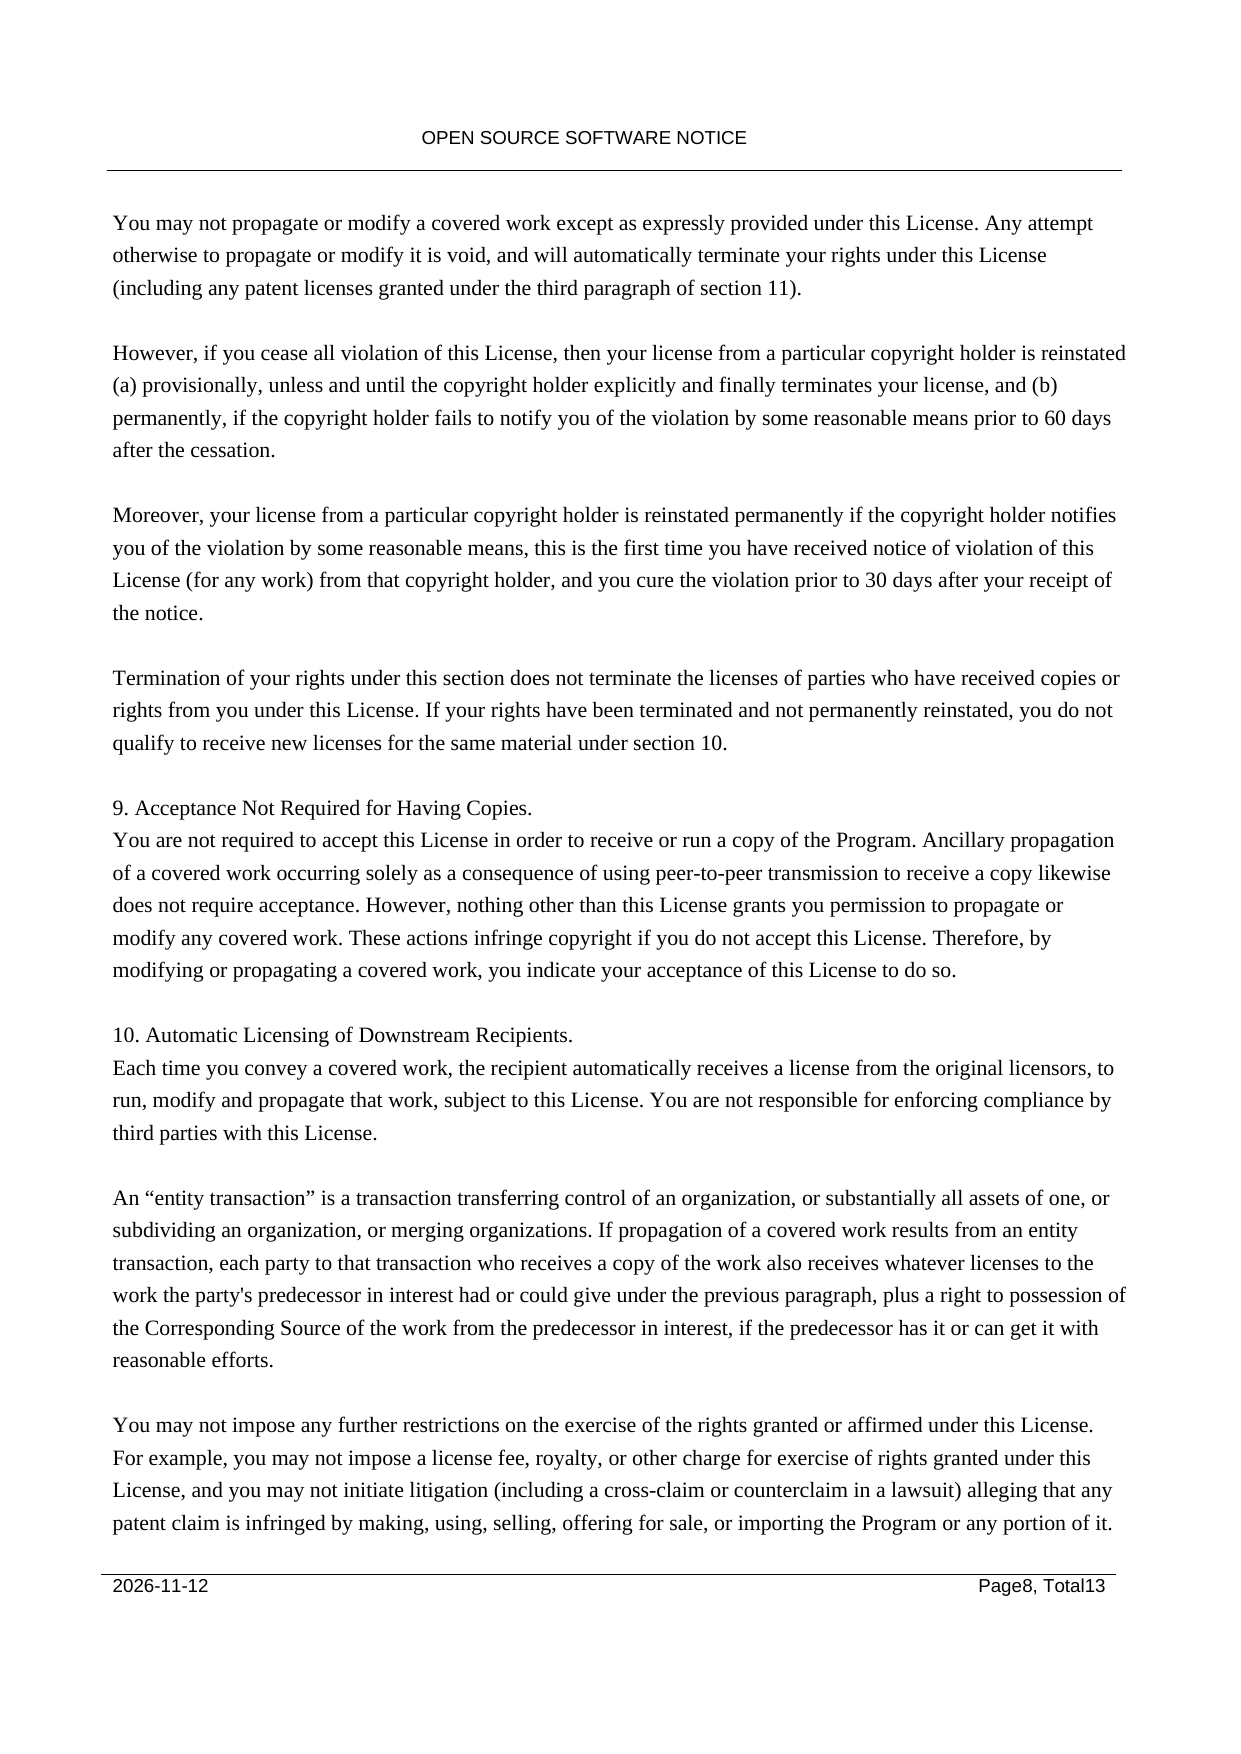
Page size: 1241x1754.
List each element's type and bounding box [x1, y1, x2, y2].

text [112, 206, 1128, 1539]
